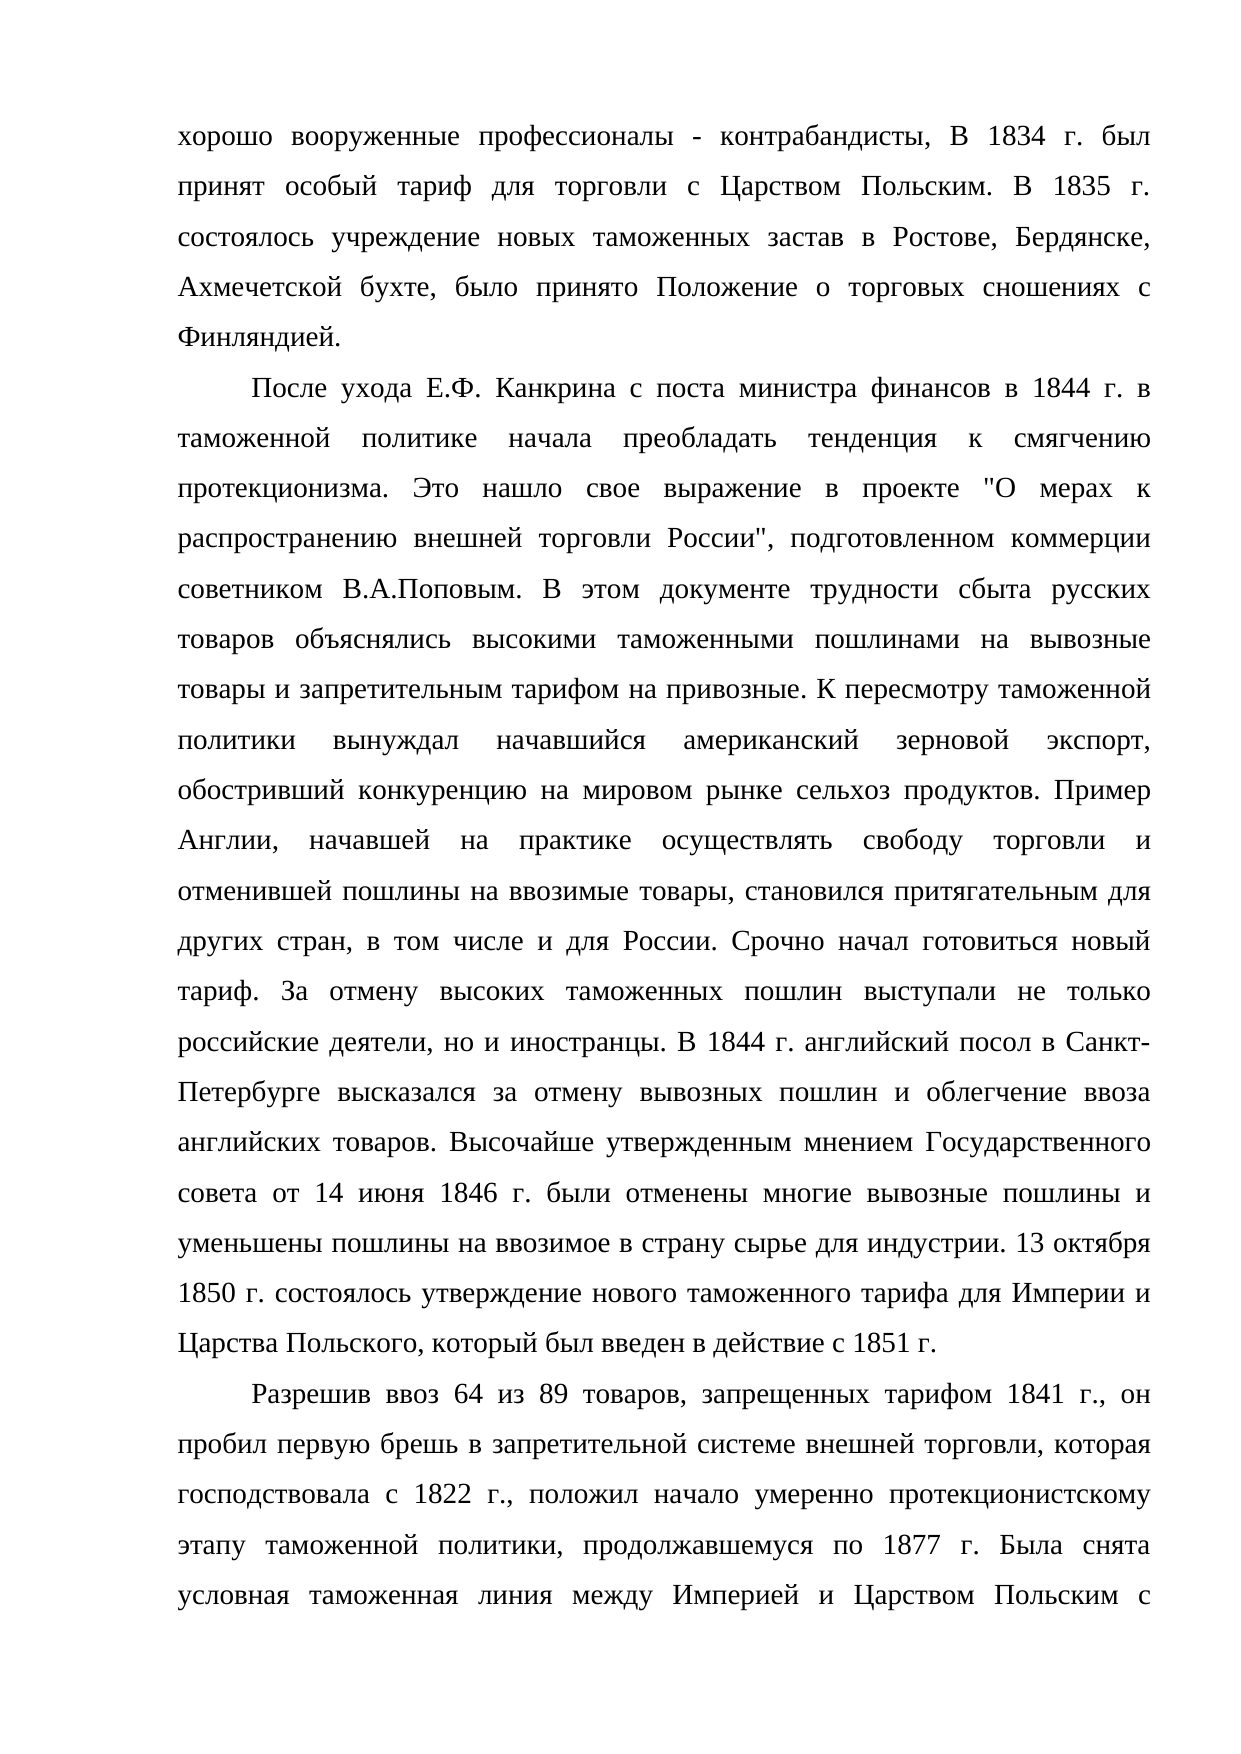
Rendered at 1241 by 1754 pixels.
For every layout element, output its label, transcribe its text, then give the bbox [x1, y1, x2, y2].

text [177, 1376, 1152, 1611]
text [177, 118, 1152, 353]
text После ухода Е.Ф. Канкрина с поста министра финансов в 1844 г. в таможенной политике начала преобладать тенденция к смягчению протекционизма. Это нашло свое выражение в проекте "О мерах к распространению внешней торговли России", подготовленном коммерции советником В.А.Поповым. В этом документе трудности сбыта русских товаров объяснялись высокими таможенными пошлинами на вывозные товары и запретительным тарифом на привозные. К пересмотру таможенной политики вынуждал начавшийся американский зерновой экспорт, обостривший конкуренцию на мировом рынке сельхоз продуктов. Пример Англии, начавшей на практике осуществлять свободу торговли и отменившей пошлины на ввозимые товары, становился притягательным для других стран, в том числе и для России. Срочно начал готовиться новый тариф. За отмену высоких таможенных пошлин выступали не только российские деятели, но и иностранцы. В 1844 г. английский посол в Санкт-Петербурге высказался за отмену вывозных пошлин и облегчение ввоза английских товаров. Высочайше утвержденным мнением Государственного совета от 14 июня 1846 г. были отменены многие вывозные пошлины и уменьшены пошлины на ввозимое в страну сырье для индустрии. 13 октября 1850 г. состоялось утверждение нового таможенного тарифа для Империи и Царства Польского, который был введен в действие с 1851 г. [177, 370, 1152, 1359]
